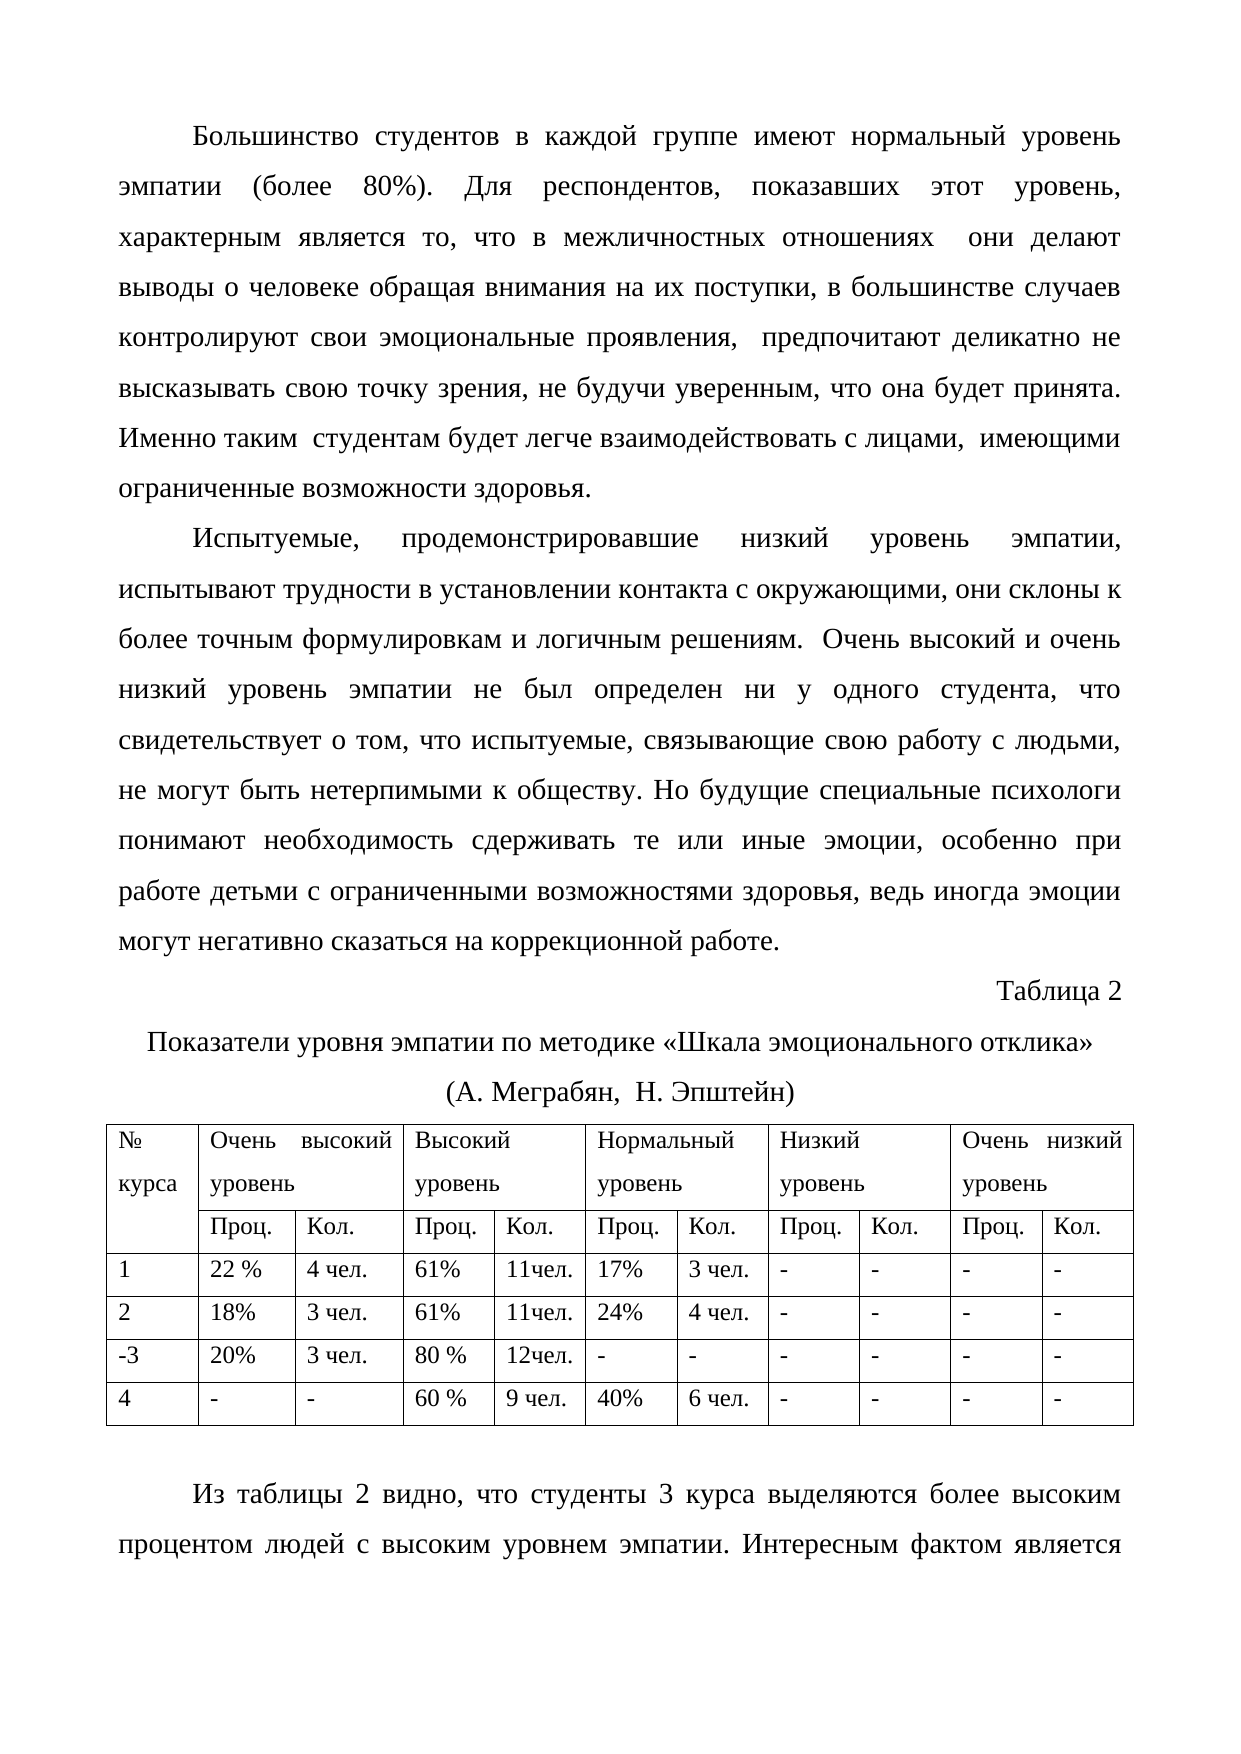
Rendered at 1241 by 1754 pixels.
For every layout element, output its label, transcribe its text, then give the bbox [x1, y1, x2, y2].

table_cell Проц. [951, 1211, 1042, 1253]
table_cell 1 [107, 1254, 198, 1296]
table_cell Кол. [678, 1211, 768, 1253]
table_cell - [1043, 1383, 1133, 1425]
table_cell 11чел. [495, 1297, 585, 1339]
text Показатели уровня эмпатии по методике «Шкала эмоционального отклика» (А. Меграбян, Н. Эпштейн) [118, 1024, 1122, 1108]
table_cell - [1043, 1254, 1133, 1296]
table_cell 18% [199, 1297, 295, 1339]
table_header № курса [107, 1125, 198, 1253]
table_cell - [951, 1297, 1042, 1339]
table_cell Кол. [860, 1211, 950, 1253]
table_header Очень высокий уровень [199, 1125, 403, 1210]
table_cell 22 % [199, 1254, 295, 1296]
table_cell - [860, 1383, 950, 1425]
table_cell 61% [404, 1254, 494, 1296]
text Таблица 2 [118, 973, 1122, 1007]
table_cell 11чел. [495, 1254, 585, 1296]
table_cell 6 чел. [678, 1383, 768, 1425]
table_cell 3 чел. [296, 1297, 403, 1339]
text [118, 1476, 1122, 1560]
table_cell 9 чел. [495, 1383, 585, 1425]
table_cell - [1043, 1340, 1133, 1382]
table_cell 40% [586, 1383, 677, 1425]
table_cell - [951, 1383, 1042, 1425]
table_header Нормальный уровень [586, 1125, 768, 1210]
table_cell - [860, 1340, 950, 1382]
table_cell - [769, 1297, 859, 1339]
table_cell Кол. [296, 1211, 403, 1253]
table_cell - [1043, 1297, 1133, 1339]
table_cell 4 чел. [678, 1297, 768, 1339]
table_cell - [769, 1254, 859, 1296]
table_header Очень низкий уровень [951, 1125, 1133, 1210]
table_cell - [769, 1383, 859, 1425]
table_cell -3 [107, 1340, 198, 1382]
table_cell 2 [107, 1297, 198, 1339]
table_cell - [860, 1297, 950, 1339]
table_header Высокий уровень [404, 1125, 585, 1210]
table_cell - [769, 1340, 859, 1382]
text Большинство студентов в каждой группе имеют нормальный уровень эмпатии (более 80%). Для респондентов, показавших этот уровень, характерным является то, что в межличностных отношениях они делают выводы о человеке обращая внимания на их поступки, в большинстве случаев контролируют свои эмоциональные проявления, предпочитают деликатно не высказывать свою точку зрения, не будучи уверенным, что она будет принята. Именно таким студентам будет легче взаимодействовать с лицами, имеющими ограниченные возможности здоровья. [118, 118, 1122, 504]
table_cell 80 % [404, 1340, 494, 1382]
table_cell 3 чел. [678, 1254, 768, 1296]
table_cell - [296, 1383, 403, 1425]
table_header Низкий уровень [769, 1125, 950, 1210]
table_cell - [860, 1254, 950, 1296]
table_cell 24% [586, 1297, 677, 1339]
table_cell Кол. [1043, 1211, 1133, 1253]
table_cell 17% [586, 1254, 677, 1296]
table_cell 3 чел. [296, 1340, 403, 1382]
table_cell - [951, 1254, 1042, 1296]
table_cell Проц. [769, 1211, 859, 1253]
table_cell 4 [107, 1383, 198, 1425]
table_cell Проц. [404, 1211, 494, 1253]
table_cell 12чел. [495, 1340, 585, 1382]
table_cell Кол. [495, 1211, 585, 1253]
table_cell 60 % [404, 1383, 494, 1425]
table_cell 4 чел. [296, 1254, 403, 1296]
table_cell - [951, 1340, 1042, 1382]
table_cell - [586, 1340, 677, 1382]
table_cell Проц. [199, 1211, 295, 1253]
table_cell - [678, 1340, 768, 1382]
table_cell 20% [199, 1340, 295, 1382]
text Испытуемые, продемонстрировавшие низкий уровень эмпатии, испытывают трудности в установлении контакта с окружающими, они склоны к более точным формулировкам и логичным решениям. Очень высокий и очень низкий уровень эмпатии не был определен ни у одного студента, что свидетельствует о том, что испытуемые, связывающие свою работу с людьми, не могут быть нетерпимыми к обществу. Но будущие специальные психологи понимают необходимость сдерживать те или иные эмоции, особенно при работе детьми с ограниченными возможностями здоровья, ведь иногда эмоции могут негативно сказаться на коррекционной работе. [118, 521, 1122, 957]
table_cell - [199, 1383, 295, 1425]
table_cell Проц. [586, 1211, 677, 1253]
table_cell 61% [404, 1297, 494, 1339]
